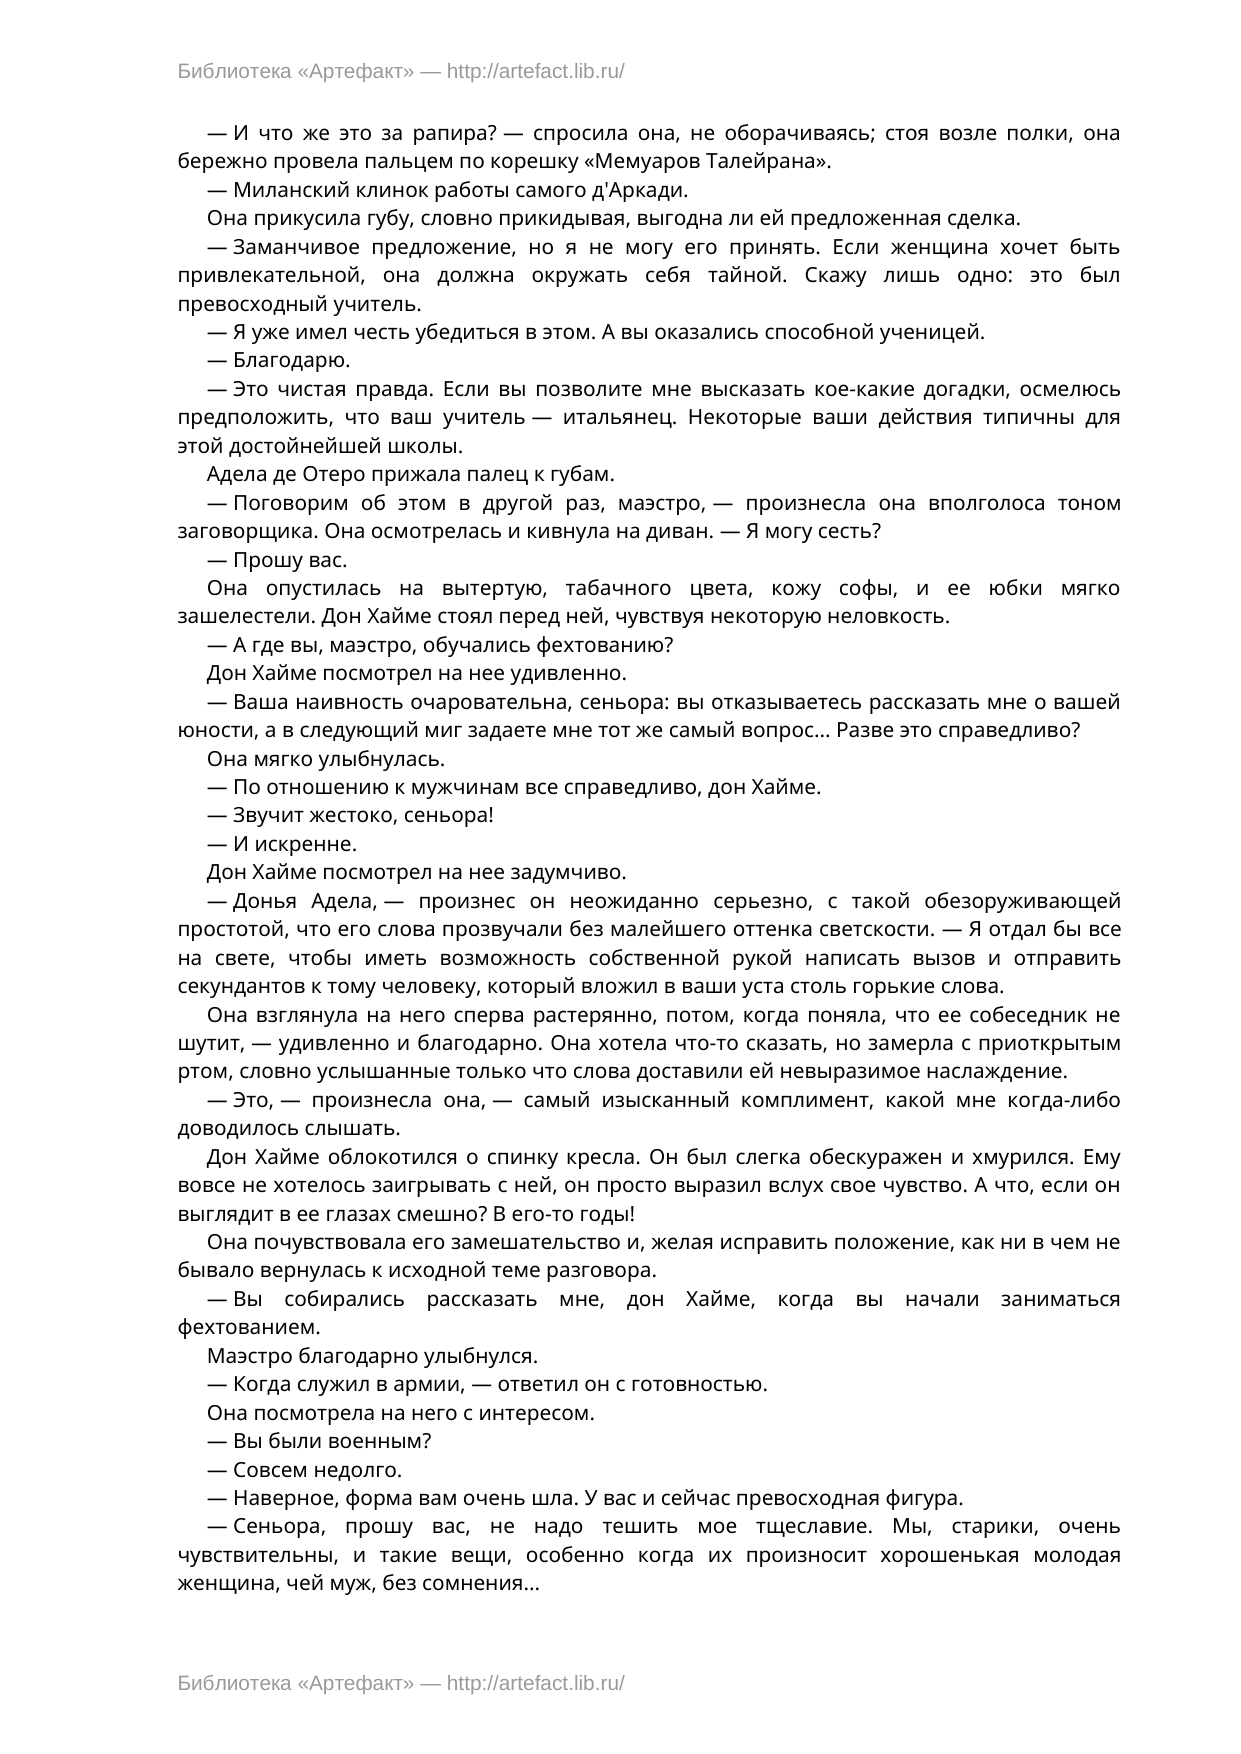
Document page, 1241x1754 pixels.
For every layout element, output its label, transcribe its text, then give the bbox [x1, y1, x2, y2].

text Она посмотрела на него с интересом. [177, 1398, 1122, 1426]
text — Вы были военным? [177, 1426, 1122, 1455]
text — Звучит жестоко, сеньора! [177, 801, 1122, 829]
text — И что же это за рапира? — спросила она, не оборачиваясь; стоя возле полки, она бережно провела пальцем по корешку «Мемуаров Талейрана». [177, 118, 1122, 175]
text — Миланский клинок работы самого д'Аркади. [177, 175, 1122, 203]
text Дон Хайме посмотрел на нее удивленно. [177, 658, 1122, 687]
text — Это, — произнесла она, — самый изысканный комплимент, какой мне когда-либо доводилось слышать. [177, 1085, 1122, 1142]
text — Прошу вас. [177, 545, 1122, 573]
text — И искренне. [177, 829, 1122, 857]
text Адела де Отеро прижала палец к губам. [177, 459, 1122, 488]
text — Поговорим об этом в другой раз, маэстро, — произнесла она вполголоса тоном заговорщика. Она осмотрелась и кивнула на диван. — Я могу сесть? [177, 488, 1122, 545]
text Дон Хайме посмотрел на нее задумчиво. [177, 857, 1122, 886]
text Она прикусила губу, словно прикидывая, выгодна ли ей предложенная сделка. [177, 203, 1122, 232]
text — Я уже имел честь убедиться в этом. А вы оказались способной ученицей. [177, 317, 1122, 346]
text — Ваша наивность очаровательна, сеньора: вы отказываетесь рассказать мне о вашей юности, а в следующий миг задаете мне тот же самый вопрос... Разве это справедливо? [177, 687, 1122, 744]
text — Совсем недолго. [177, 1455, 1122, 1483]
text — Заманчивое предложение, но я не могу его принять. Если женщина хочет быть привлекательной, она должна окружать себя тайной. Скажу лишь одно: это был превосходный учитель. [177, 232, 1122, 317]
text Она почувствовала его замешательство и, желая исправить положение, как ни в чем не бывало вернулась к исходной теме разговора. [177, 1227, 1122, 1284]
text — Наверное, форма вам очень шла. У вас и сейчас превосходная фигура. [177, 1483, 1122, 1512]
text Она мягко улыбнулась. [177, 744, 1122, 772]
text — Донья Адела, — произнес он неожиданно серьезно, с такой обезоруживающей простотой, что его слова прозвучали без малейшего оттенка светскости. — Я отдал бы все на свете, чтобы иметь возможность собственной рукой написать вызов и отправить секундантов к тому человеку, который вложил в ваши уста столь горькие слова. [177, 886, 1122, 1000]
text Она опустилась на вытертую, табачного цвета, кожу софы, и ее юбки мягко зашелестели. Дон Хайме стоял перед ней, чувствуя некоторую неловкость. [177, 573, 1122, 630]
text — По отношению к мужчинам все справедливо, дон Хайме. [177, 772, 1122, 801]
text — Когда служил в армии, — ответил он с готовностью. [177, 1369, 1122, 1398]
text — Вы собирались рассказать мне, дон Хайме, когда вы начали заниматься фехтованием. [177, 1284, 1122, 1341]
text — Это чистая правда. Если вы позволите мне высказать кое-какие догадки, осмелюсь предположить, что ваш учитель — итальянец. Некоторые ваши действия типичны для этой достойнейшей школы. [177, 374, 1122, 459]
text — Благодарю. [177, 346, 1122, 374]
text — Сеньора, прошу вас, не надо тешить мое тщеславие. Мы, старики, очень чувствительны, и такие вещи, особенно когда их произносит хорошенькая молодая женщина, чей муж, без сомнения... [177, 1512, 1122, 1597]
text Дон Хайме облокотился о спинку кресла. Он был слегка обескуражен и хмурился. Ему вовсе не хотелось заигрывать с ней, он просто выразил вслух свое чувство. А что, если он выглядит в ее глазах смешно? В его-то годы! [177, 1142, 1122, 1227]
text — А где вы, маэстро, обучались фехтованию? [177, 630, 1122, 658]
text Она взглянула на него сперва растерянно, потом, когда поняла, что ее собеседник не шутит, — удивленно и благодарно. Она хотела что-то сказать, но замерла с приоткрытым ртом, словно услышанные только что слова доставили ей невыразимое наслаждение. [177, 1000, 1122, 1085]
text Маэстро благодарно улыбнулся. [177, 1341, 1122, 1369]
